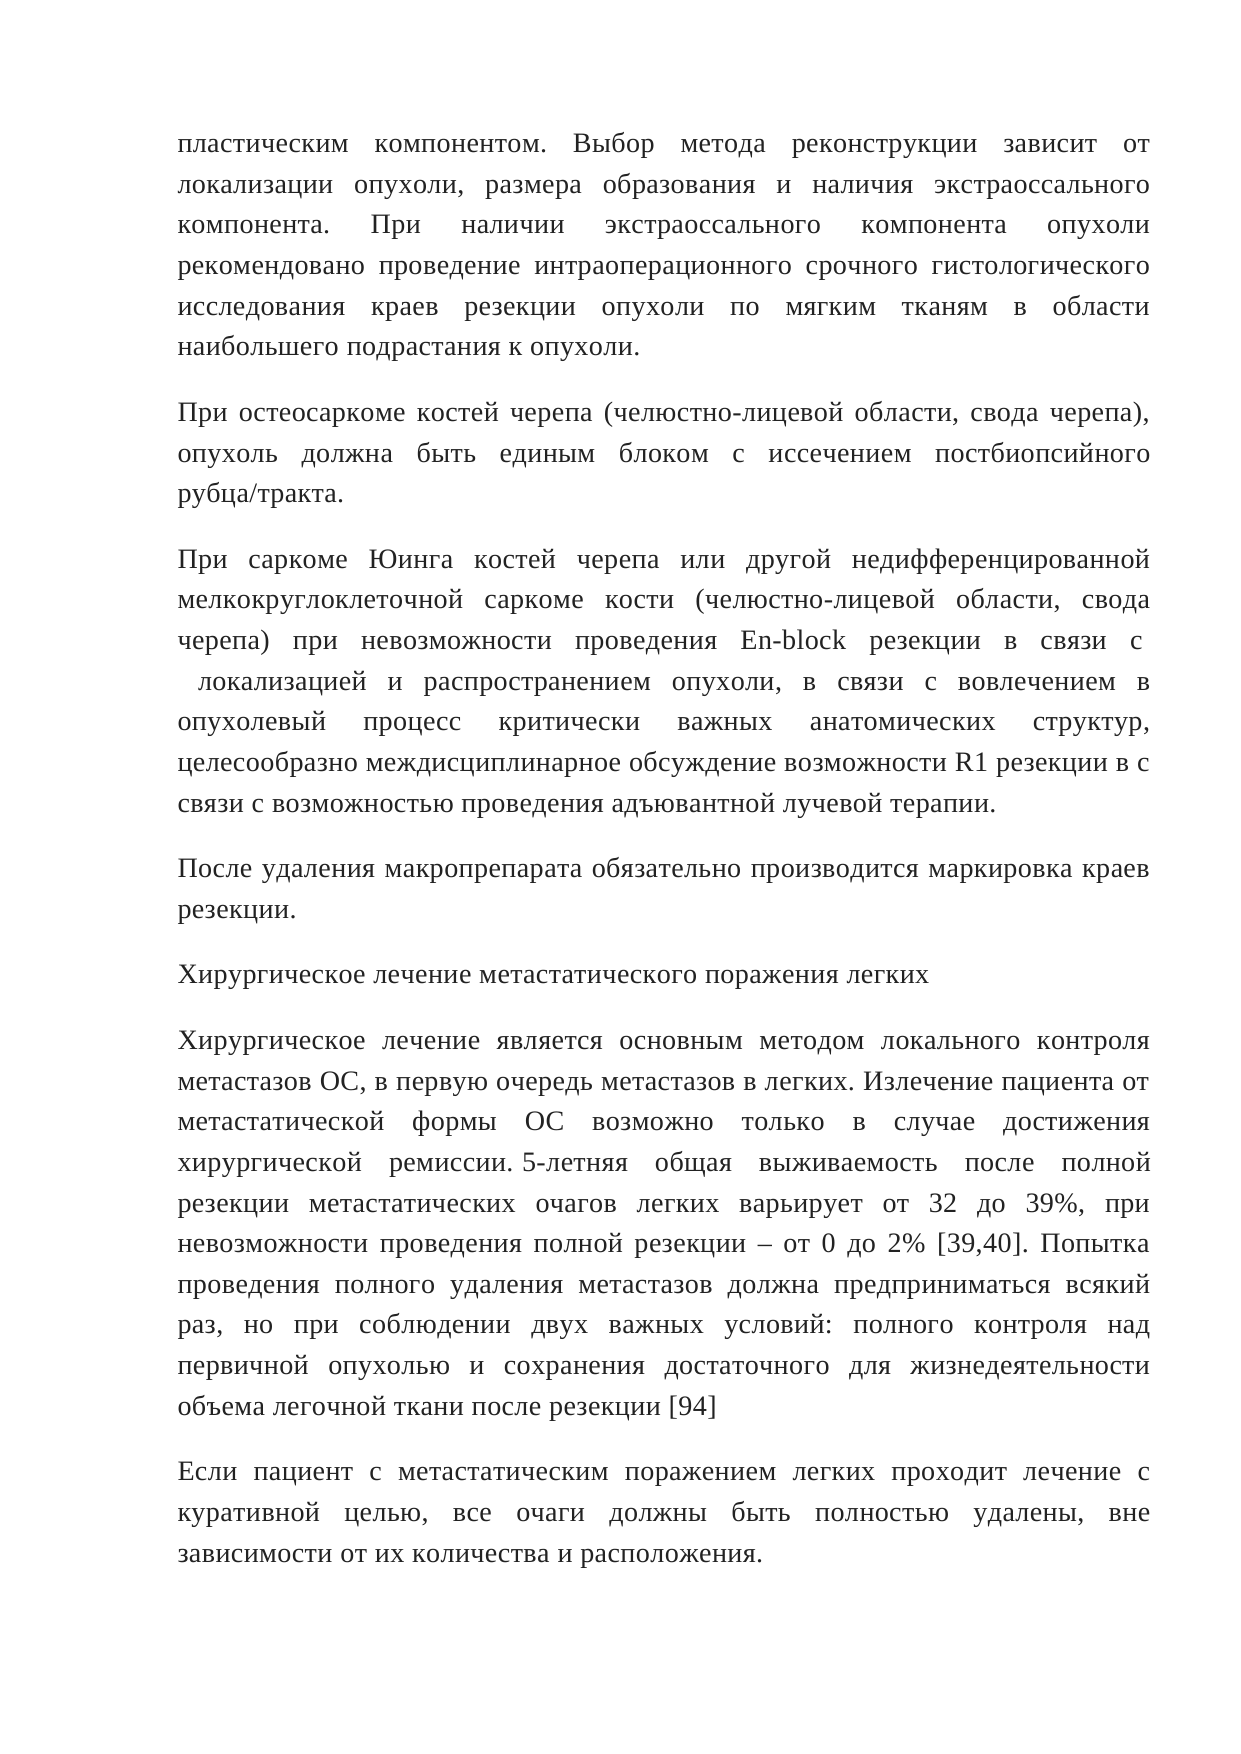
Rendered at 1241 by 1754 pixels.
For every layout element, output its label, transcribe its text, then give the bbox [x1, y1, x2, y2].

text После удаления макропрепарата обязательно производится маркировка краев резекции. [177, 843, 1152, 924]
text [177, 118, 1152, 362]
text Хирургическое лечение является основным методом локального контроля метастазов ОС, в первую очередь метастазов в легких. Излечение пациента от метастатической формы ОС возможно только в случае достижения хирургической ремиссии. 5-летняя общая выживаемость после полной резекции метастатических очагов легких варьирует от 32 до 39%, при невозможности проведения полной резекции – от 0 до 2% [39,40]. Попытка проведения полного удаления метастазов должна предприниматься всякий раз, но при соблюдении двух важных условий: полного контроля над первичной опухолью и сохранения достаточного для жизнедеятельности объема легочной ткани после резекции [94] [177, 1015, 1152, 1421]
text При саркоме Юинга костей черепа или другой недифференцированной мелкокруглоклеточной саркоме кости (челюстно-лицевой области, свода черепа) при невозможности проведения En-block резекции в связи с локализацией и распространением опухоли, в связи с вовлечением в опухолевый процесс критически важных анатомических структур, целесообразно междисциплинарное обсуждение возможности R1 резекции в с связи с возможностью проведения адъювантной лучевой терапии. [177, 534, 1152, 818]
text При остеосаркоме костей черепа (челюстно-лицевой области, свода черепа), опухоль должна быть единым блоком с иссечением постбиопсийного рубца/тракта. [177, 387, 1152, 509]
text Если пациент с метастатическим поражением легких проходит лечение с куративной целью, все очаги должны быть полностью удалены, вне зависимости от их количества и расположения. [177, 1446, 1152, 1568]
text Хирургическое лечение метастатического поражения легких [177, 949, 1152, 990]
